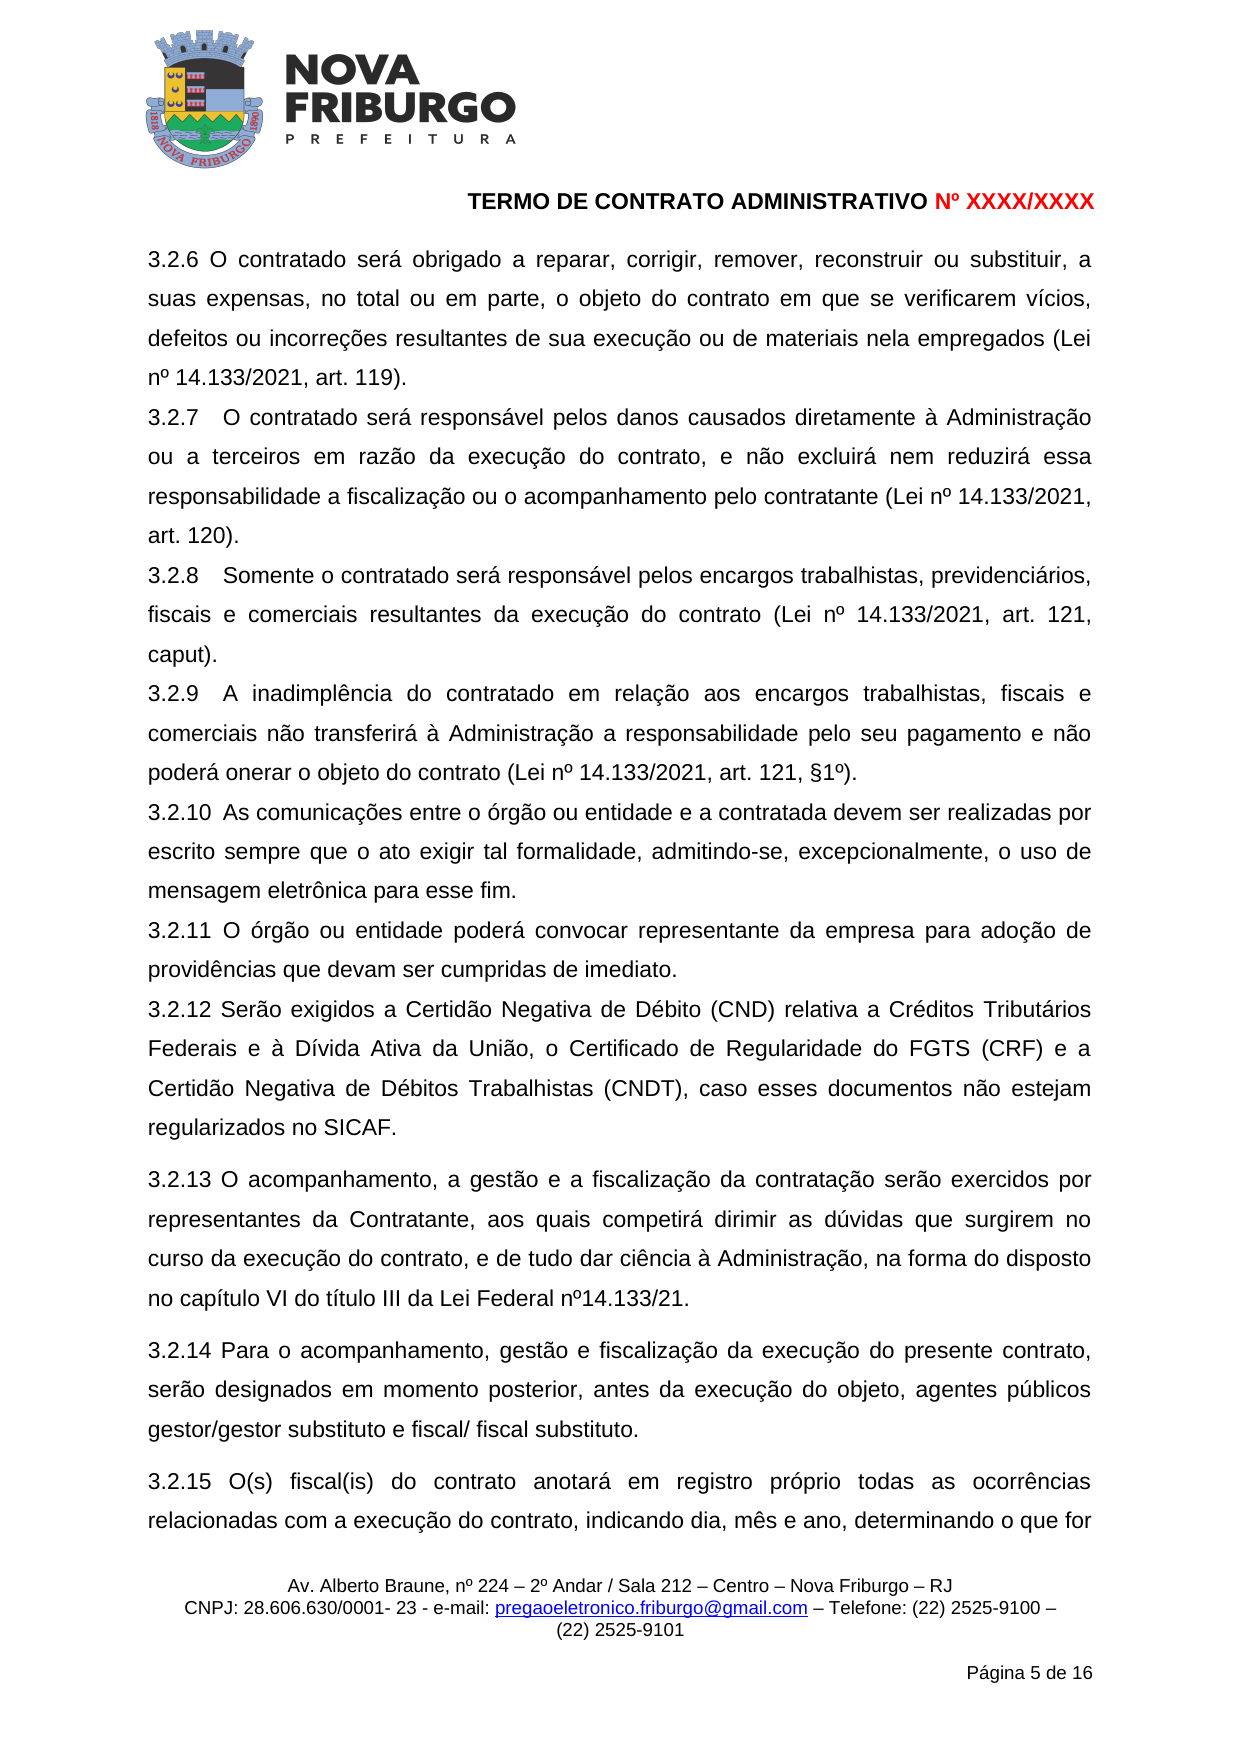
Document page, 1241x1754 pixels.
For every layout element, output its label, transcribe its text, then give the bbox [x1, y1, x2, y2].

picture [132, 24, 529, 170]
list 3.2.14 Para o acompanhamento, gestão e fiscalização da execução do presente contrato, serão designados em momento posterior, antes da execução do objeto, agentes públicos gestor/gestor substituto e fiscal/ fiscal substituto. [148, 1337, 1092, 1442]
list Somente o contratado será responsável pelos encargos trabalhistas, previdenciários, fiscais e comerciais resultantes da execução do contrato (Lei nº 14.133/2021, art. 121, caput). [148, 562, 1092, 667]
list A inadimplência do contratado em relação aos encargos trabalhistas, fiscais e comerciais não transferirá à Administração a responsabilidade pelo seu pagamento e não poderá onerar o objeto do contrato (Lei nº 14.133/2021, art. 121, §1º). [148, 680, 1092, 785]
text 3.2.12 Serão exigidos a Certidão Negativa de Débito (CND) relativa a Créditos Tributários Federais e à Dívida Ativa da União, o Certificado de Regularidade do FGTS (CRF) e a Certidão Negativa de Débitos Trabalhistas (CNDT), caso esses documentos não estejam regularizados no SICAF. [148, 996, 1092, 1141]
list O órgão ou entidade poderá convocar representante da empresa para adoção de providências que devam ser cumpridas de imediato. [148, 917, 1092, 983]
text 3.2.6 O contratado será obrigado a reparar, corrigir, remover, reconstruir ou substituir, a suas expensas, no total ou em parte, o objeto do contrato em que se verificarem vícios, defeitos ou incorreções resultantes de sua execução ou de materiais nela empregados (Lei nº 14.133/2021, art. 119). [148, 246, 1092, 391]
list As comunicações entre o órgão ou entidade e a contratada devem ser realizadas por escrito sempre que o ato exigir tal formalidade, admitindo-se, excepcionalmente, o uso de mensagem eletrônica para esse fim. [148, 798, 1092, 904]
list O contratado será responsável pelos danos causados diretamente à Administração ou a terceiros em razão da execução do contrato, e não excluirá nem reduzirá essa responsabilidade a fiscalização ou o acompanhamento pelo contratante (Lei nº 14.133/2021, art. 120). [148, 404, 1092, 548]
list 3.2.13 O acompanhamento, a gestão e a fiscalização da contratação serão exercidos por representantes da Contratante, aos quais competirá dirimir as dúvidas que surgirem no curso da execução do contrato, e de tudo dar ciência à Administração, na forma do disposto no capítulo VI do título III da Lei Federal nº14.133/21. [148, 1166, 1092, 1311]
